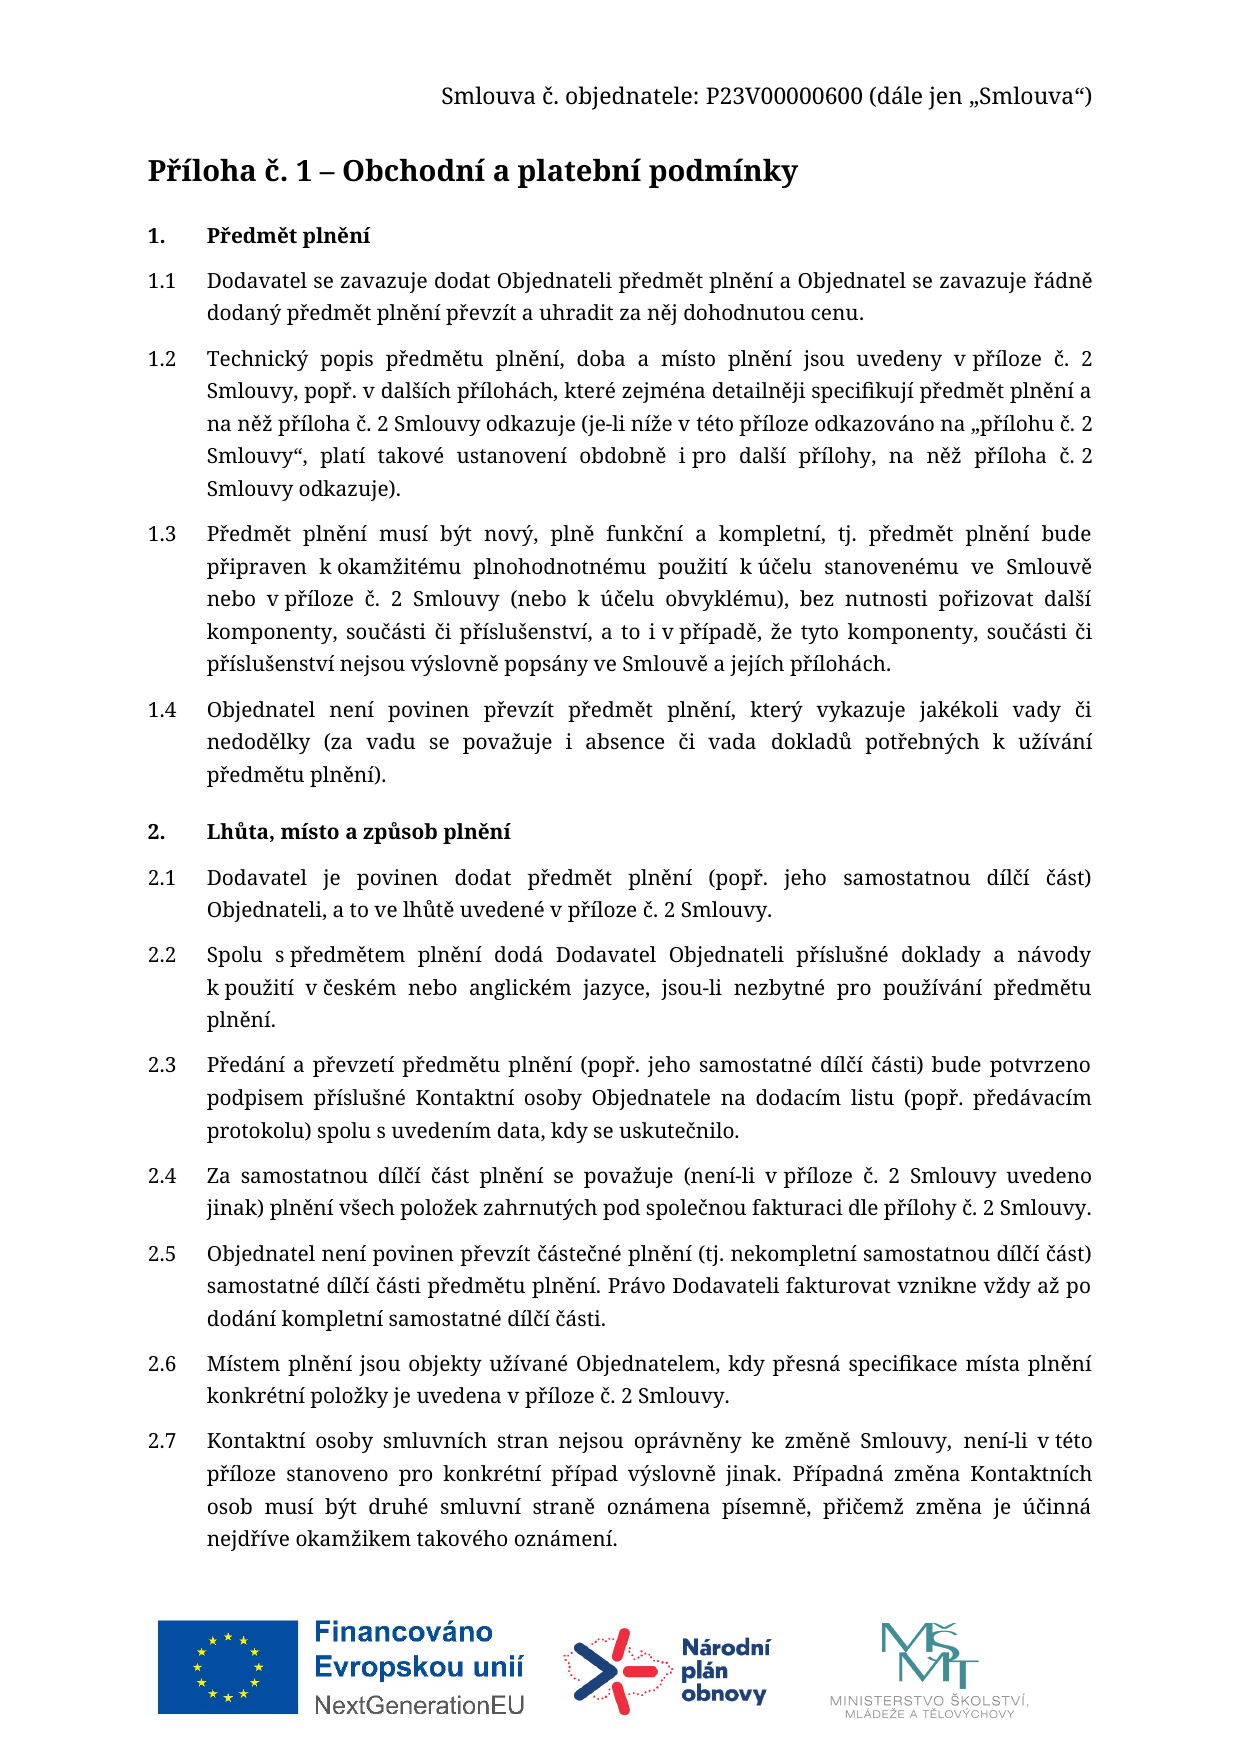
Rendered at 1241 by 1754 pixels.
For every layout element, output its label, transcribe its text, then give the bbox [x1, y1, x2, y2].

list Lhůta, místo a způsob plnění [148, 817, 1093, 846]
list Objednatel není povinen převzít částečné plnění (tj. nekompletní samostatnou dílčí část) samostatné dílčí části předmětu plnění. Právo Dodavateli fakturovat vznikne vždy až po dodání kompletní samostatné dílčí části. [148, 1239, 1093, 1332]
list Předání a převzetí předmětu plnění (popř. jeho samostatné dílčí části) bude potvrzeno podpisem příslušné Kontaktní osoby Objednatele na dodacím listu (popř. předávacím protokolu) spolu s uvedením data, kdy se uskutečnilo. [148, 1051, 1093, 1144]
picture [147, 1605, 789, 1726]
list Místem plnění jsou objekty užívané Objednatelem, kdy přesná specifikace místa plnění konkrétní položky je uvedena v příloze č. 2 Smlouvy. [148, 1349, 1093, 1410]
list Technický popis předmětu plnění, doba a místo plnění jsou uvedeny v příloze č. 2 Smlouvy, popř. v dalších přílohách, které zejména detailněji specifikují předmět plnění a na něž příloha č. 2 Smlouvy odkazuje (je-li níže v této příloze odkazováno na „přílohu č. 2 Smlouvy“, platí takové ustanovení obdobně i pro další přílohy, na něž příloha č. 2 Smlouvy odkazuje). [148, 344, 1093, 502]
picture [820, 1616, 1039, 1726]
list Kontaktní osoby smluvních stran nejsou oprávněny ke změně Smlouvy, není-li v této příloze stanoveno pro konkrétní případ výslovně jinak. Případná změna Kontaktních osob musí být druhé smluvní straně oznámena písemně, přičemž změna je účinná nejdříve okamžikem takového oznámení. [148, 1427, 1093, 1553]
list Předmět plnění [148, 221, 1093, 249]
list Dodavatel se zavazuje dodat Objednateli předmět plnění a Objednatel se zavazuje řádně dodaný předmět plnění převzít a uhradit za něj dohodnutou cenu. [148, 266, 1093, 327]
text Příloha č. 1 – Obchodní a platební podmínky [148, 150, 1093, 190]
list Předmět plnění musí být nový, plně funkční a kompletní, tj. předmět plnění bude připraven k okamžitému plnohodnotnému použití k účelu stanovenému ve Smlouvě nebo v příloze č. 2 Smlouvy (nebo k účelu obvyklému), bez nutnosti pořizovat další komponenty, součásti či příslušenství, a to i v případě, že tyto komponenty, součásti či příslušenství nejsou výslovně popsány ve Smlouvě a jejích přílohách. [148, 519, 1093, 678]
list Spolu s předmětem plnění dodá Dodavatel Objednateli příslušné doklady a návody k použití v českém nebo anglickém jazyce, jsou-li nezbytné pro používání předmětu plnění. [148, 940, 1093, 1034]
list Objednatel není povinen převzít předmět plnění, který vykazuje jakékoli vady či nedodělky (za vadu se považuje i absence či vada dokladů potřebných k užívání předmětu plnění). [148, 695, 1093, 788]
list Za samostatnou dílčí část plnění se považuje (není-li v příloze č. 2 Smlouvy uvedeno jinak) plnění všech položek zahrnutých pod společnou fakturaci dle přílohy č. 2 Smlouvy. [148, 1161, 1093, 1222]
list Dodavatel je povinen dodat předmět plnění (popř. jeho samostatnou dílčí část) Objednateli, a to ve lhůtě uvedené v příloze č. 2 Smlouvy. [148, 863, 1093, 924]
